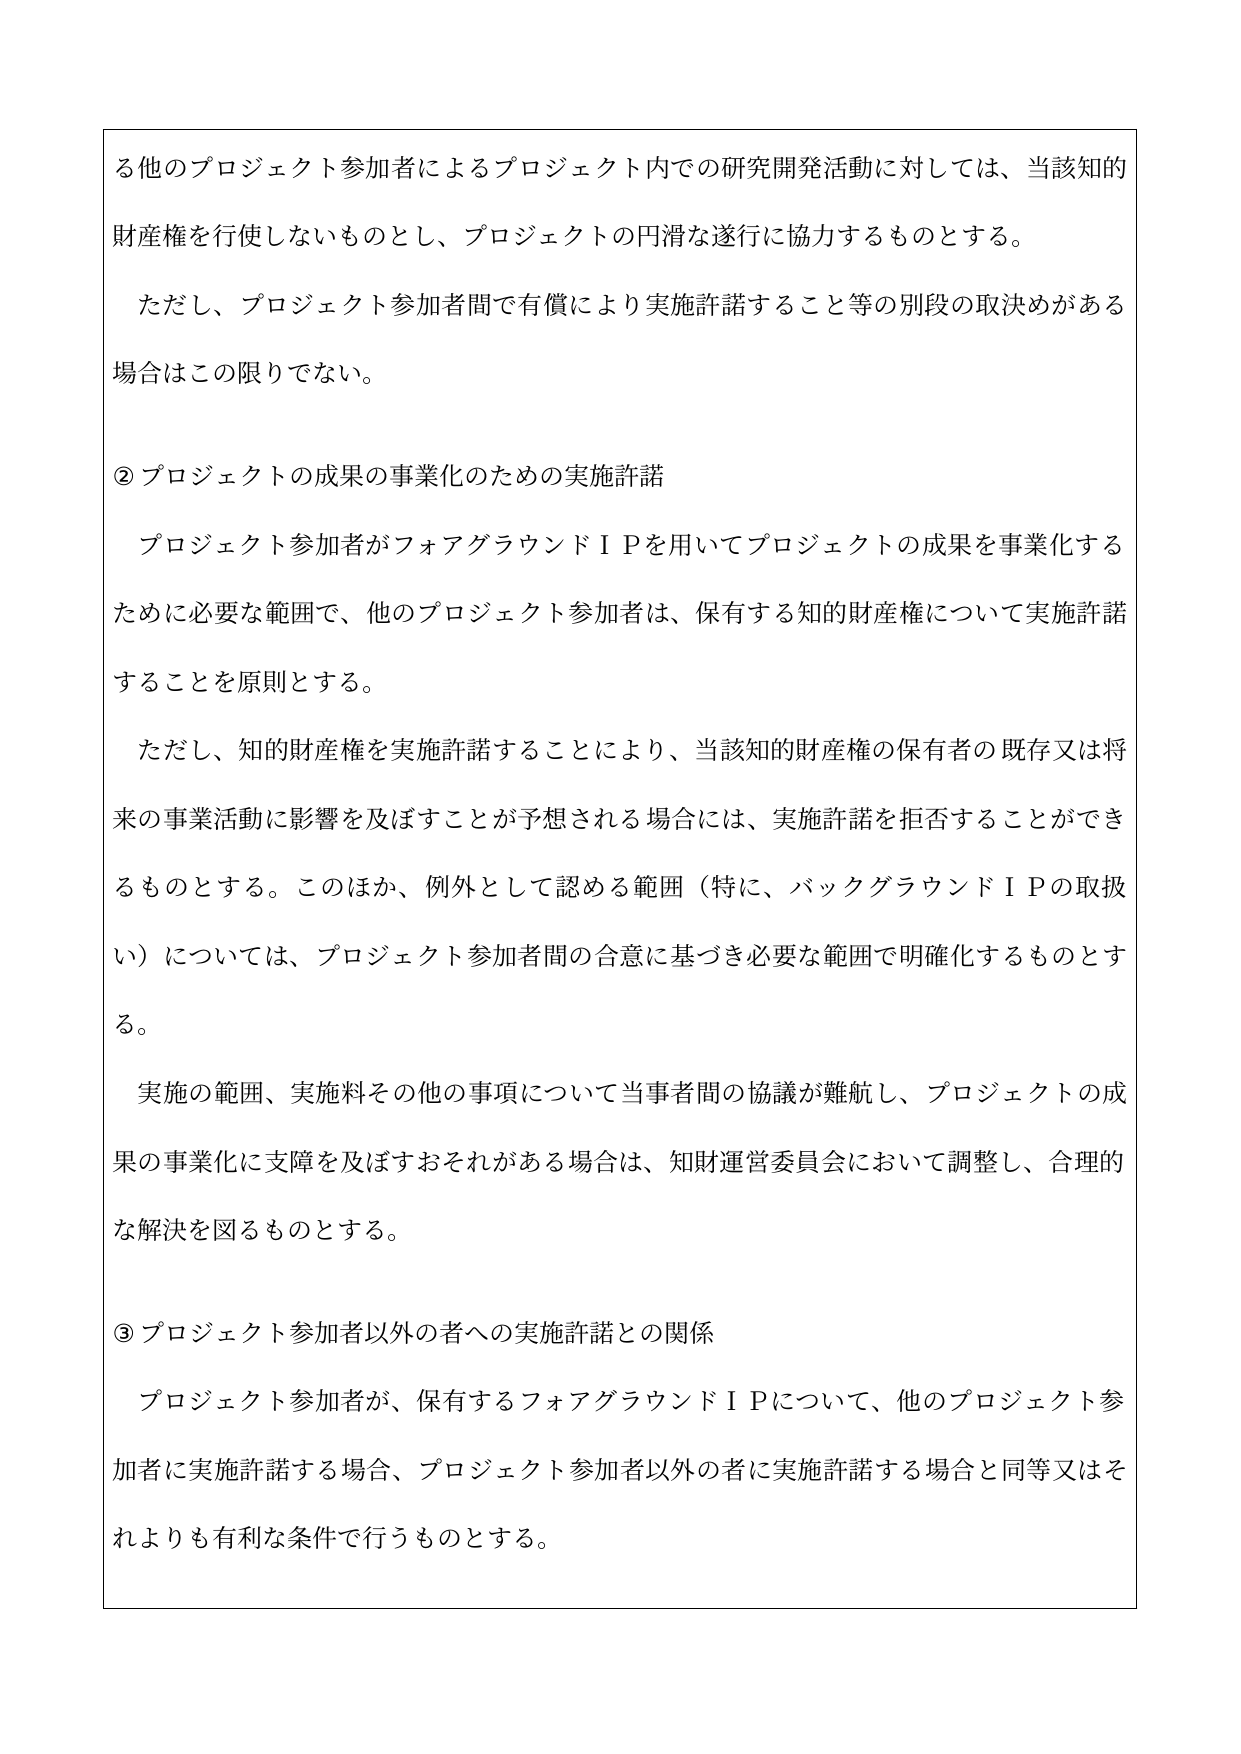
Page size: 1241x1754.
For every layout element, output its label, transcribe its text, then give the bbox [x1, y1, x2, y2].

text ただし、プロジェクト参加者間で有償により実施許諾すること等の別段の取決めがある場合はこの限りでない。 [112, 269, 1128, 406]
text ただし、知的財産権を実施許諾することにより、当該知的財産権の保有者の既存又は将来の事業活動に影響を及ぼすことが予想される場合には、実施許諾を拒否することができるものとする。このほか、例外として認める範囲（特に、バックグラウンドＩＰの取扱い）については、プロジェクト参加者間の合意に基づき必要な範囲で明確化するものとする。 [112, 715, 1128, 1057]
text プロジェクト参加者が、保有するフォアグラウンドＩＰについて、他のプロジェクト参加者に実施許諾する場合、プロジェクト参加者以外の者に実施許諾する場合と同等又はそれよりも有利な条件で行うものとする。 [112, 1366, 1128, 1571]
text プロジェクト参加者がフォアグラウンドＩＰを用いてプロジェクトの成果を事業化するために必要な範囲で、他のプロジェクト参加者は、保有する知的財産権について実施許諾することを原則とする。 [112, 509, 1128, 715]
text ③プロジェクト参加者以外の者への実施許諾との関係 [112, 1297, 1128, 1366]
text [104, 130, 1136, 269]
text ②プロジェクトの成果の事業化のための実施許諾 [112, 441, 1128, 509]
text 実施の範囲、実施料その他の事項について当事者間の協議が難航し、プロジェクトの成果の事業化に支障を及ぼすおそれがある場合は、知財運営委員会において調整し、合理的な解決を図るものとする。 [112, 1057, 1128, 1263]
